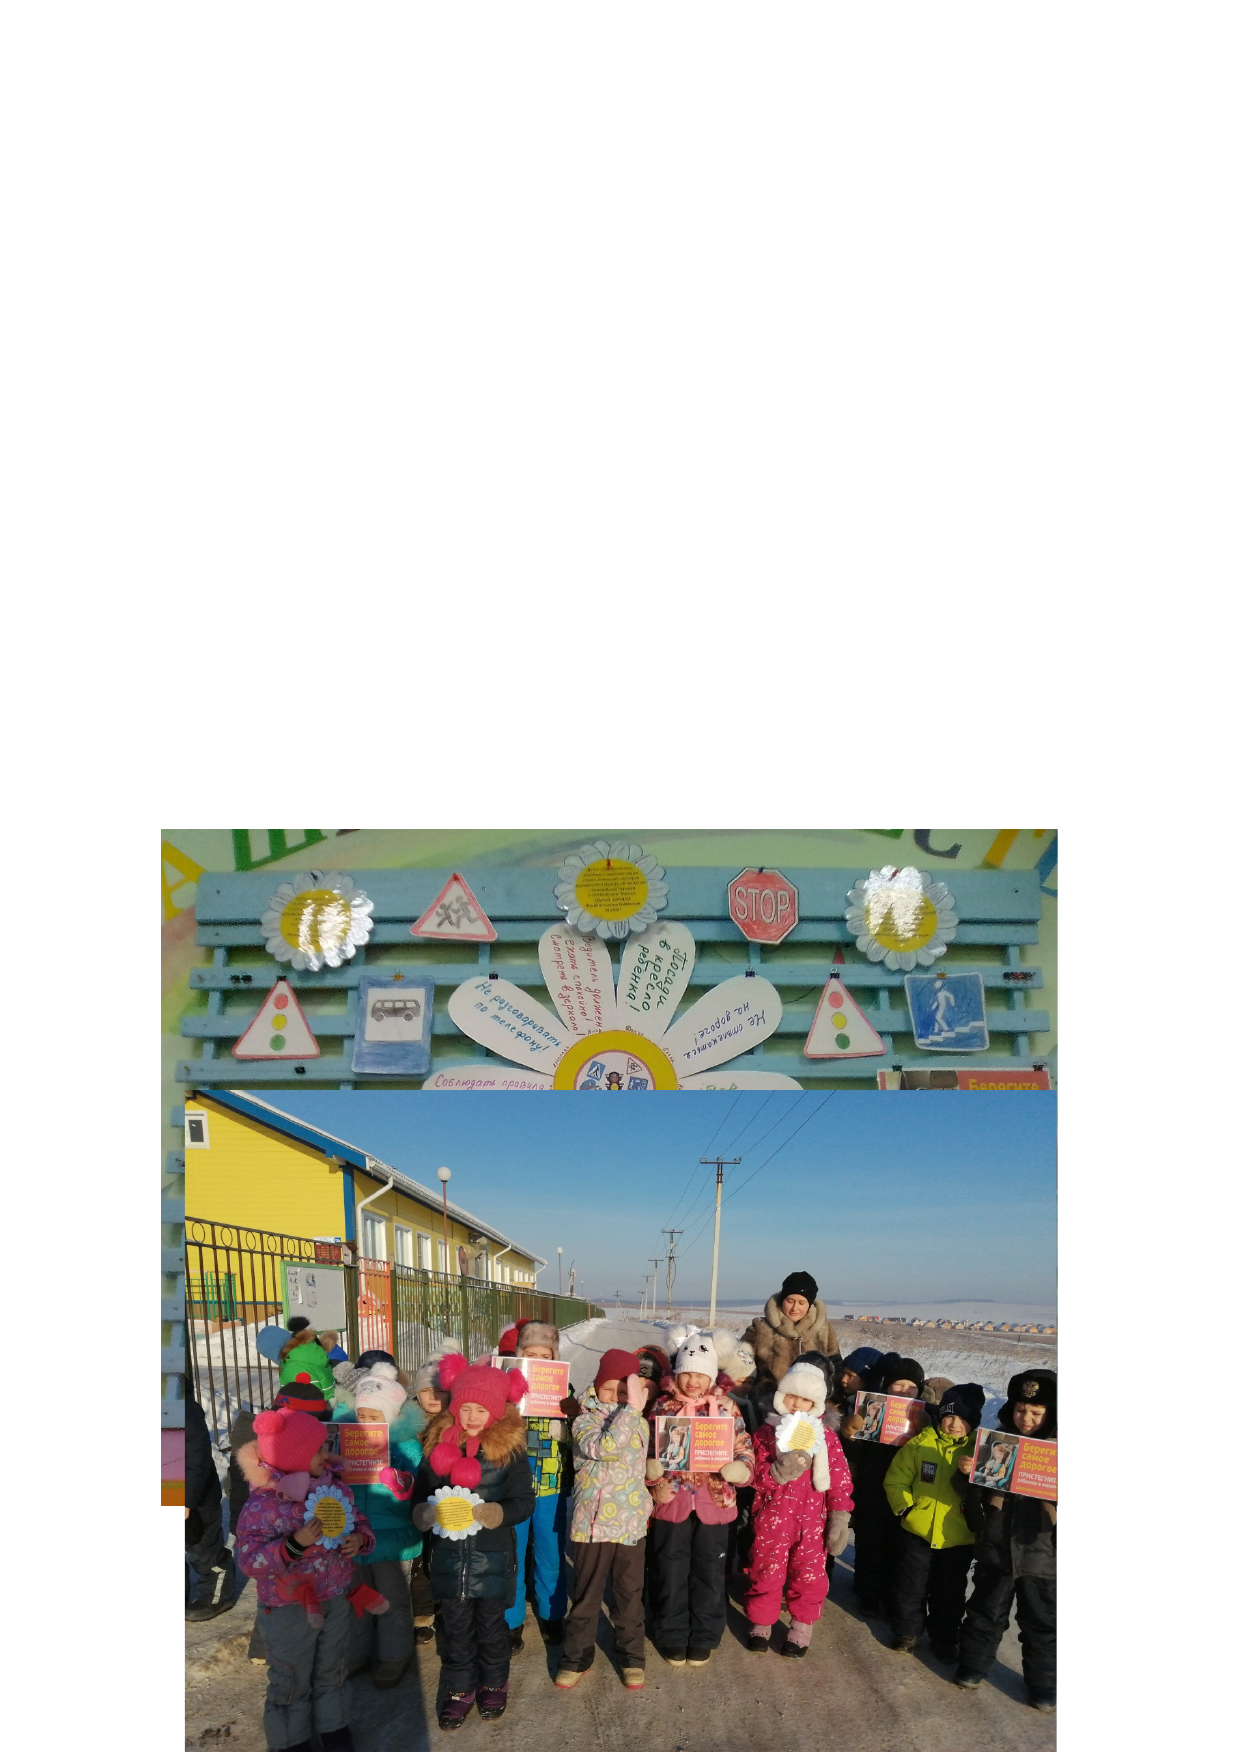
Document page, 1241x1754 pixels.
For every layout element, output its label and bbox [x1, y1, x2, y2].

picture [161, 829, 1058, 1751]
